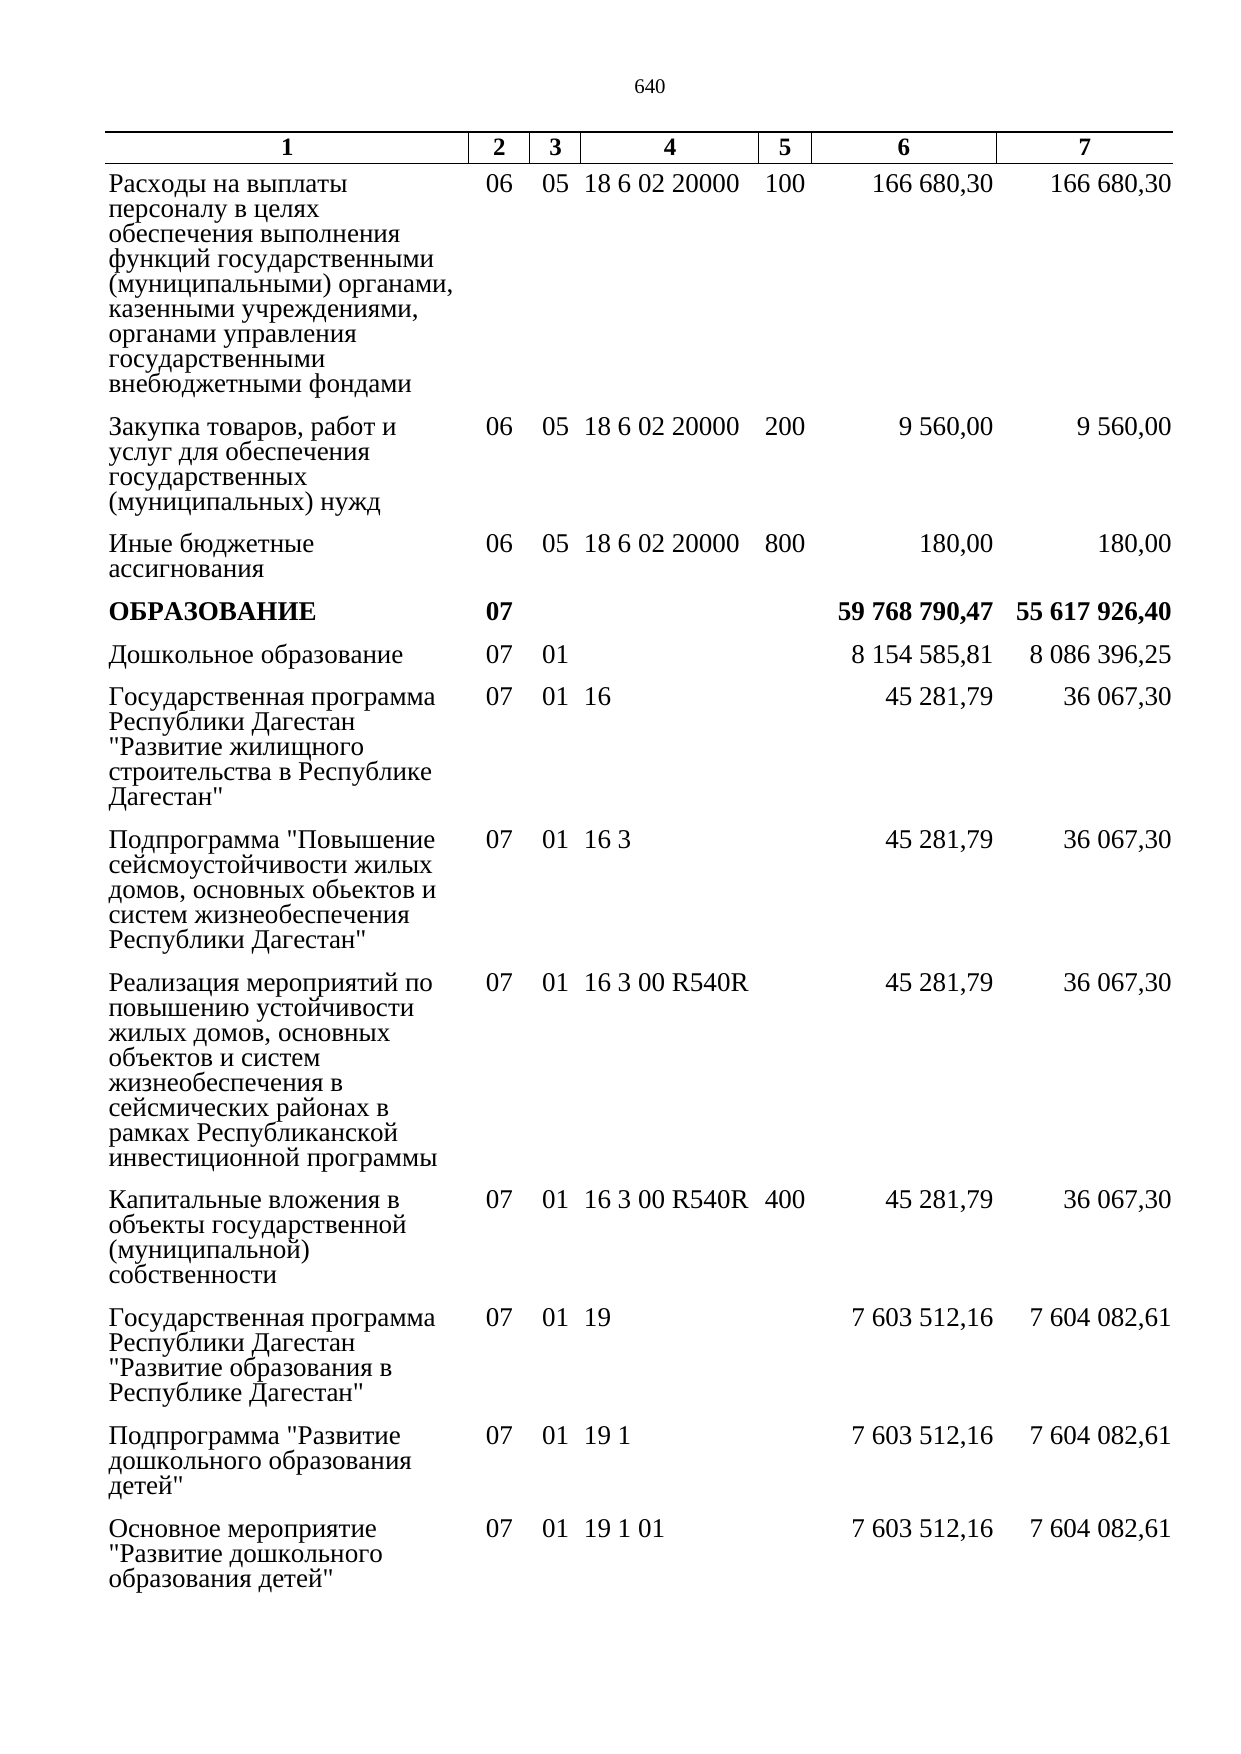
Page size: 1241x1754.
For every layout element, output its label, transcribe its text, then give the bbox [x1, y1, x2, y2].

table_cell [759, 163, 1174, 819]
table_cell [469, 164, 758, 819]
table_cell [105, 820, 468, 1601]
table_header 6 [812, 133, 996, 163]
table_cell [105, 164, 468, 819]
table_header 7 [997, 133, 1173, 163]
table_header 2 [469, 133, 529, 163]
table_header 3 [530, 133, 580, 163]
table_header 4 [581, 133, 758, 163]
table_header 5 [759, 133, 811, 163]
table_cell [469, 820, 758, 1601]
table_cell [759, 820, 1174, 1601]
table_header 1 [105, 133, 468, 163]
